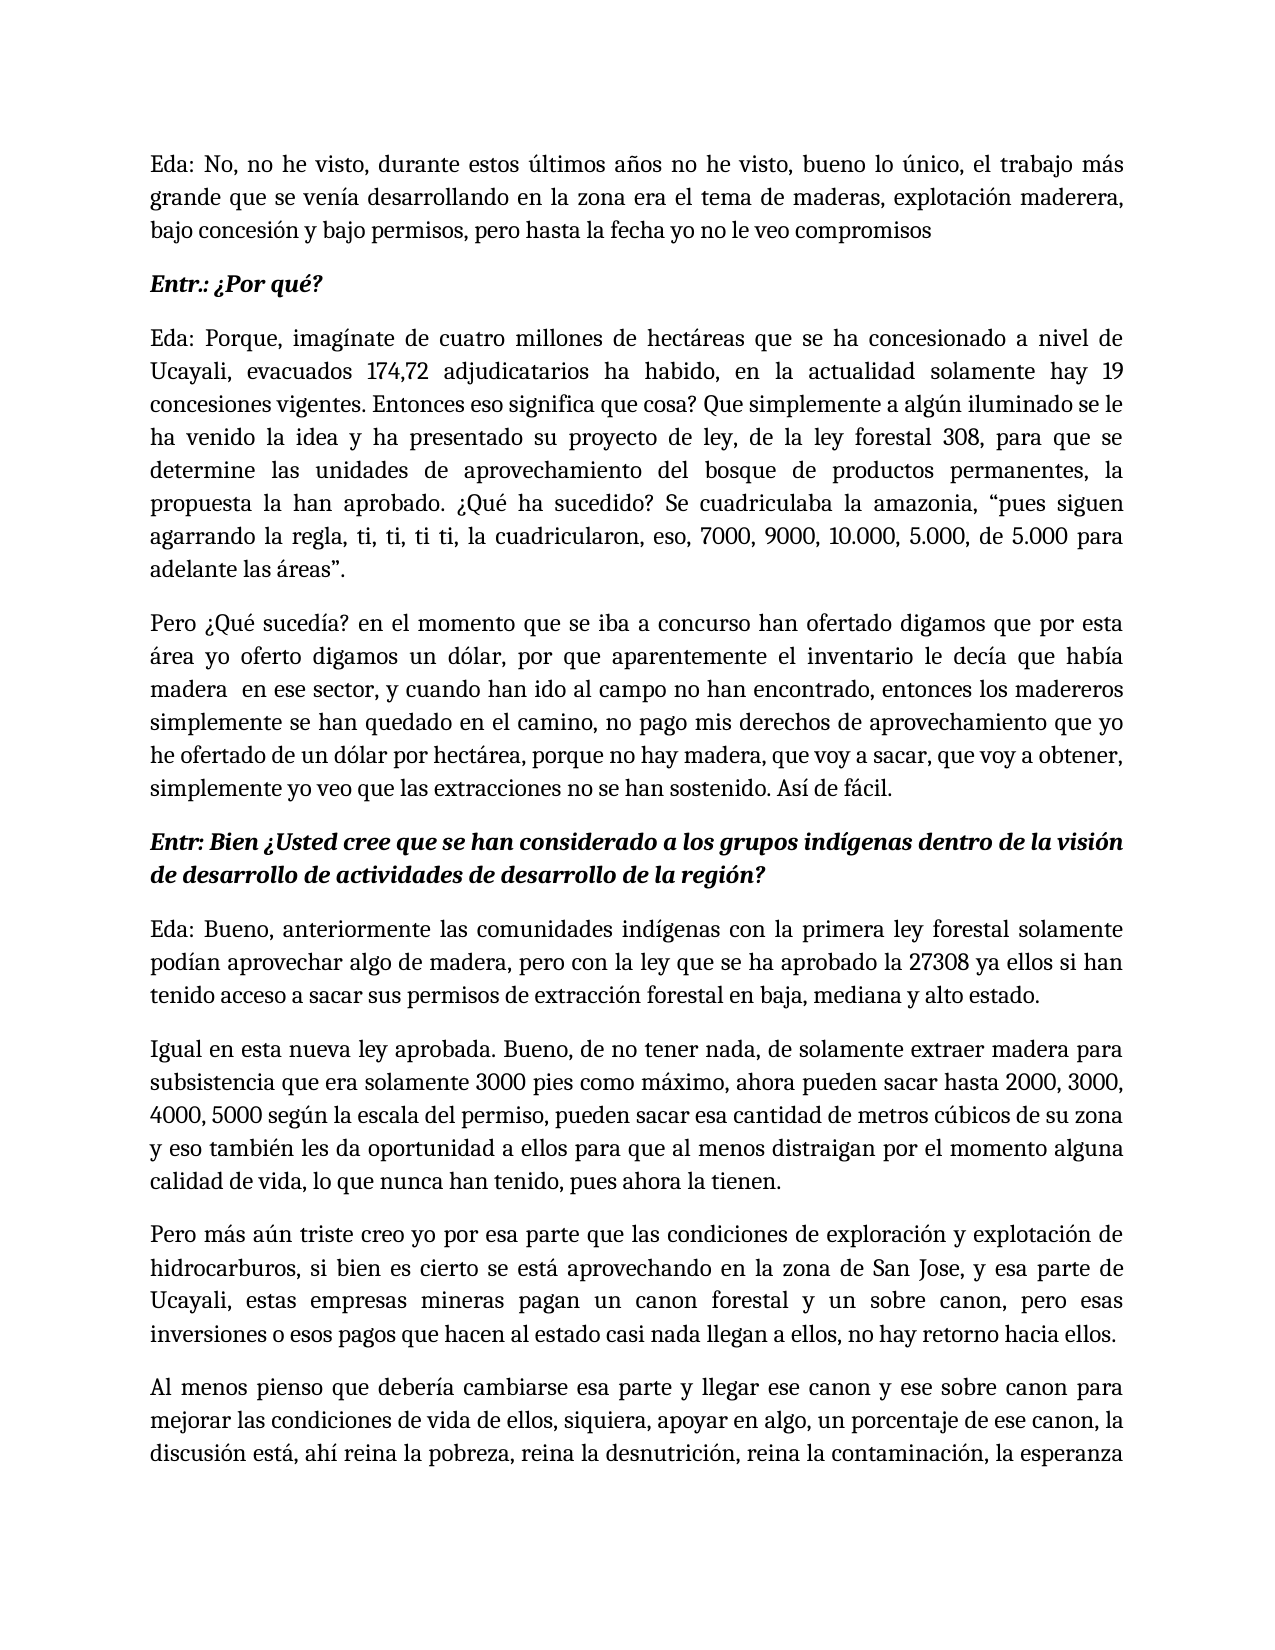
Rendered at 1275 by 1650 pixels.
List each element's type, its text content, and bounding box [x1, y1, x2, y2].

text Pero ¿Qué sucedía? en el momento que se iba a concurso han ofertado digamos que por esta área yo oferto digamos un dólar, por que aparentemente el inventario le decía que había madera en ese sector, y cuando han ido al campo no han encontrado, entonces los madereros simplemente se han quedado en el camino, no pago mis derechos de aprovechamiento que yo he ofertado de un dólar por hectárea, porque no hay madera, que voy a sacar, que voy a obtener, simplemente yo veo que las extracciones no se han sostenido. Así de fácil. [150, 609, 1125, 803]
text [150, 1373, 1125, 1468]
text Eda: Bueno, anteriormente las comunidades indígenas con la primera ley forestal solamente podían aprovechar algo de madera, pero con la ley que se ha aprobado la 27308 ya ellos si han tenido acceso a sacar sus permisos de extracción forestal en baja, mediana y alto estado. [150, 914, 1125, 1009]
text Pero más aún triste creo yo por esa parte que las condiciones de exploración y explotación de hidrocarburos, si bien es cierto se está aprovechando en la zona de San Jose, y esa parte de Ucayali, estas empresas mineras pagan un canon forestal y un sobre canon, pero esas inversiones o esos pagos que hacen al estado casi nada llegan a ellos, no hay retorno hacia ellos. [150, 1220, 1125, 1348]
text Entr.: ¿Por qué? [150, 270, 1125, 299]
text Igual en esta nueva ley aprobada. Bueno, de no tener nada, de solamente extraer madera para subsistencia que era solamente 3000 pies como máximo, ahora pueden sacar hasta 2000, 3000, 4000, 5000 según la escala del permiso, pueden sacar esa cantidad de metros cúbicos de su zona y eso también les da oportunidad a ellos para que al menos distraigan por el momento alguna calidad de vida, lo que nunca han tenido, pues ahora la tienen. [150, 1034, 1125, 1195]
text Entr: Bien ¿Usted cree que se han considerado a los grupos indígenas dentro de la visión de desarrollo de actividades de desarrollo de la región? [150, 828, 1125, 889]
text Eda: No, no he visto, durante estos últimos años no he visto, bueno lo único, el trabajo más grande que se venía desarrollando en la zona era el tema de maderas, explotación maderera, bajo concesión y bajo permisos, pero hasta la fecha yo no le veo compromisos [150, 150, 1125, 245]
text Eda: Porque, imagínate de cuatro millones de hectáreas que se ha concesionado a nivel de Ucayali, evacuados 174,72 adjudicatarios ha habido, en la actualidad solamente hay 19 concesiones vigentes. Entonces eso significa que cosa? Que simplemente a algún iluminado se le ha venido la idea y ha presentado su proyecto de ley, de la ley forestal 308, para que se determine las unidades de aprovechamiento del bosque de productos permanentes, la propuesta la han aprobado. ¿Qué ha sucedido? Se cuadriculaba la amazonia, “pues siguen agarrando la regla, ti, ti, ti ti, la cuadricularon, eso, 7000, 9000, 10.000, 5.000, de 5.000 para adelante las áreas”. [150, 324, 1125, 584]
